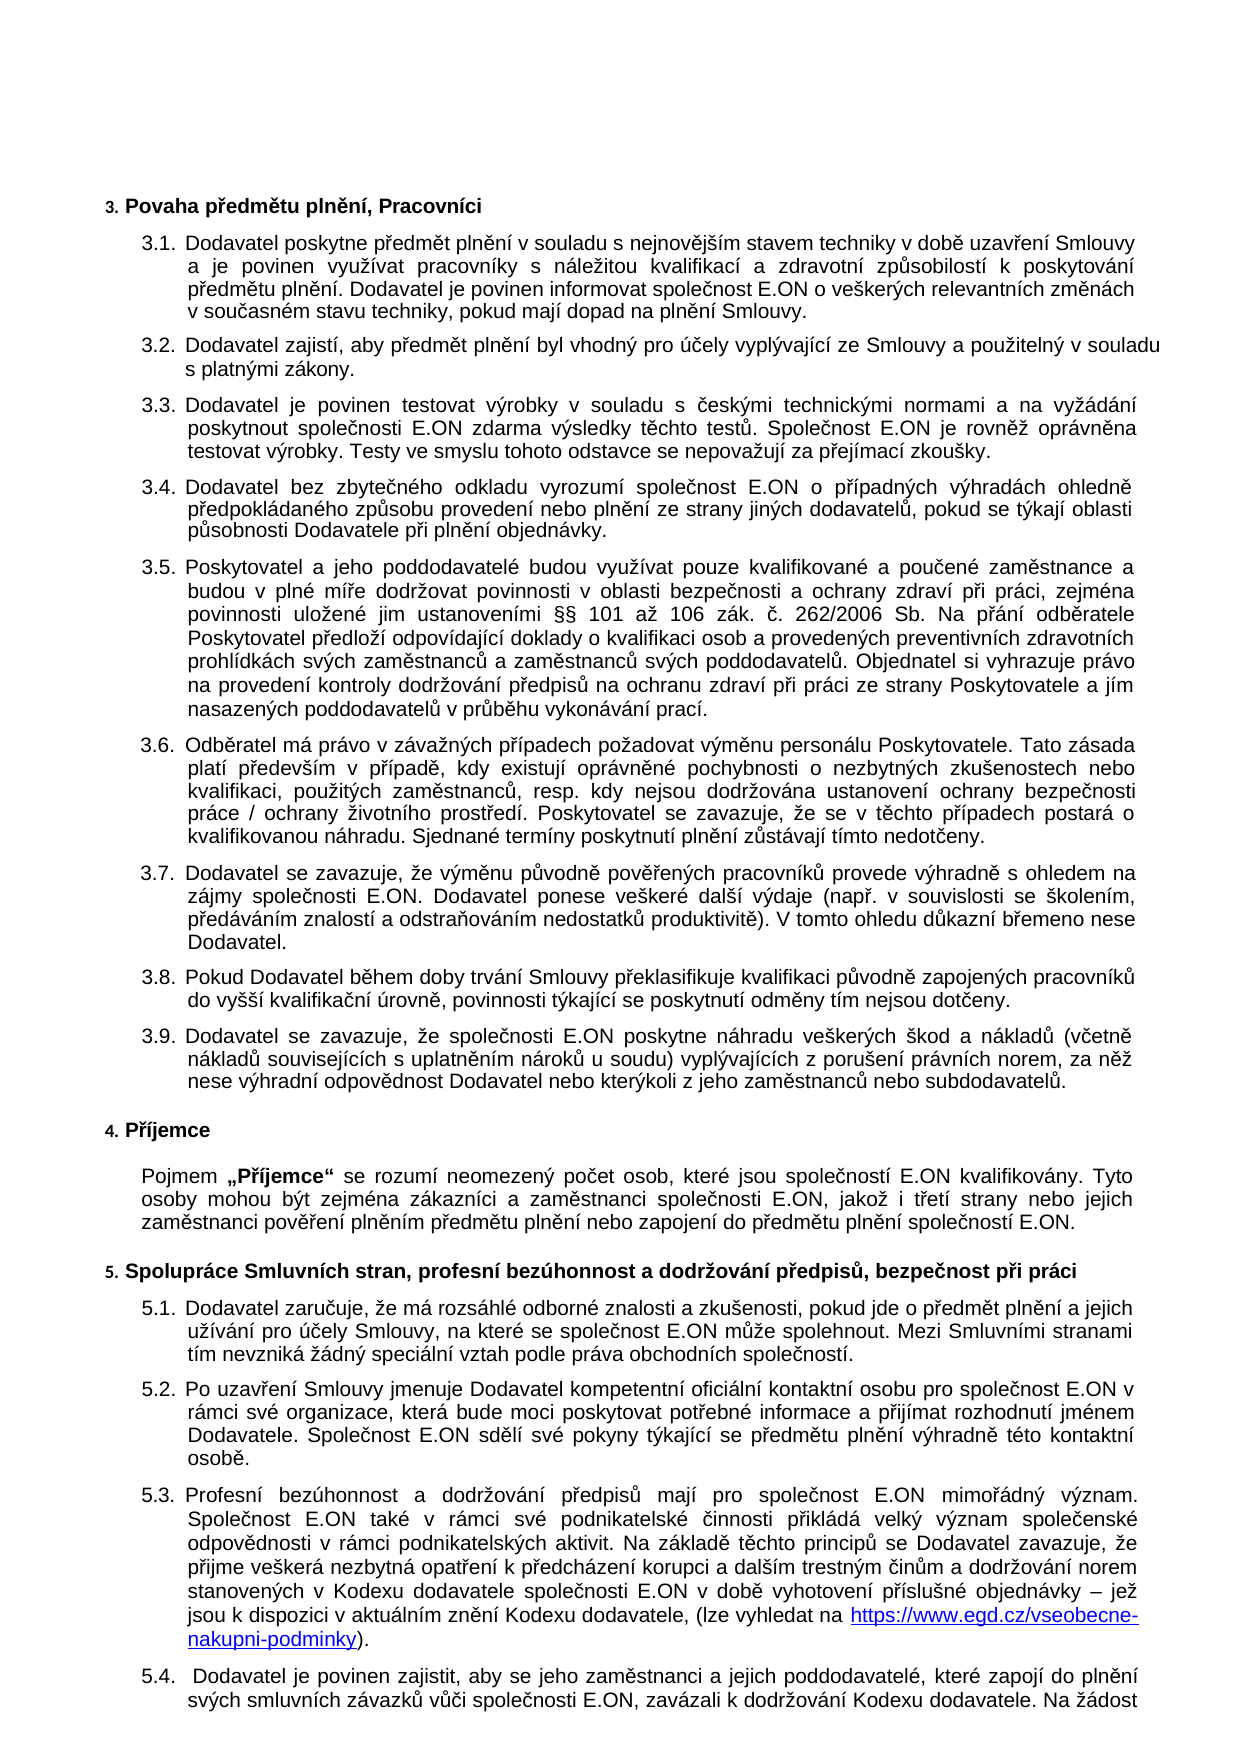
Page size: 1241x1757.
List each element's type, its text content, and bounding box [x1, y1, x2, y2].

list Dodavatel se zavazuje, že společnosti E.ON poskytne náhradu veškerých škod a nákladů (včetně nákladů souvisejících s uplatněním nároků u soudu) vyplývajících z porušení právních norem, za něž nese výhradní odpovědnost Dodavatel nebo kterýkoli z jeho zaměstnanců nebo subdodavatelů. [141, 1025, 1134, 1093]
list Profesní bezúhonnost a dodržování předpisů mají pro společnost E.ON mimořádný význam. Společnost E.ON také v rámci své podnikatelské činnosti přikládá velký význam společenské odpovědnosti v rámci podnikatelských aktivit. Na základě těchto principů se Dodavatel zavazuje, že přijme veškerá nezbytná opatření k předcházení korupci a dalším trestným činům a dodržování norem stanovených v Kodexu dodavatele společnosti E.ON v době vyhotovení příslušné objednávky – jež jsou k dispozici v aktuálním znění Kodexu dodavatele, (lze vyhledat na https://www.egd.cz/vseobecne-nakupni-podminky). [141, 1483, 1138, 1651]
list Dodavatel bez zbytečného odkladu vyrozumí společnost E.ON o případných výhradách ohledně předpokládaného způsobu provedení nebo plnění ze strany jiných dodavatelů, pokud se týkají oblasti působnosti Dodavatele při plnění objednávky. [141, 477, 1133, 542]
list Poskytovatel a jeho poddodavatelé budou využívat pouze kvalifikované a poučené zaměstnance a budou v plné míře dodržovat povinnosti v oblasti bezpečnosti a ochrany zdraví při práci, zejména povinnosti uložené jim ustanoveními §§ 101 až 106 zák. č. 262/2006 Sb. Na přání odběratele Poskytovatel předloží odpovídající doklady o kvalifikaci osob a provedených preventivních zdravotních prohlídkách svých zaměstnanců a zaměstnanců svých poddodavatelů. Objednatel si vyhrazuje právo na provedení kontroly dodržování předpisů na ochranu zdraví při práci ze strany Poskytovatele a jím nasazených poddodavatelů v průběhu vykonávání prací. [141, 556, 1136, 720]
list Dodavatel zaručuje, že má rozsáhlé odborné znalosti a zkušenosti, pokud jde o předmět plnění a jejich užívání pro účely Smlouvy, na které se společnost E.ON může spolehnout. Mezi Smluvními stranami tím nevzniká žádný speciální vztah podle práva obchodních společností. [141, 1297, 1134, 1365]
subtitle Příjemce [104, 1117, 1161, 1142]
list Pokud Dodavatel během doby trvání Smlouvy překlasifikuje kvalifikaci původně zapojených pracovníků do vyšší kvalifikační úrovně, povinnosti týkající se poskytnutí odměny tím nejsou dotčeny. [141, 967, 1137, 1011]
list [141, 1664, 1138, 1712]
list Odběratel má právo v závažných případech požadovat výměnu personálu Poskytovatele. Tato zásada platí především v případě, kdy existují oprávněné pochybnosti o nezbytných zkušenostech nebo kvalifikaci, použitých zaměstnanců, resp. kdy nejsou dodržována ustanovení ochrany bezpečnosti práce / ochrany životního prostředí. Poskytovatel se zavazuje, že se v těchto případech postará o kvalifikovanou náhradu. Sjednané termíny poskytnutí plnění zůstávají tímto nedotčeny. [140, 734, 1137, 848]
list Dodavatel poskytne předmět plnění v souladu s nejnovějším stavem techniky v době uzavření Smlouvy a je povinen využívat pracovníky s náležitou kvalifikací a zdravotní způsobilostí k poskytování předmětu plnění. Dodavatel je povinen informovat společnost E.ON o veškerých relevantních změnách v současném stavu techniky, pokud mají dopad na plnění Smlouvy. [141, 232, 1136, 323]
subtitle Spolupráce Smluvních stran, profesní bezúhonnost a dodržování předpisů, bezpečnost při práci [104, 1259, 1161, 1283]
list Dodavatel se zavazuje, že výměnu původně pověřených pracovníků provede výhradně s ohledem na zájmy společnosti E.ON. Dodavatel ponese veškeré další výdaje (např. v souvislosti se školením, předáváním znalostí a odstraňováním nedostatků produktivitě). V tomto ohledu důkazní břemeno nese Dodavatel. [140, 862, 1137, 953]
subtitle Povaha předmětu plnění, Pracovníci [104, 194, 1161, 218]
list Dodavatel zajistí, aby předmět plnění byl vhodný pro účely vyplývající ze Smlouvy a použitelný v souladu s platnými zákony. [141, 333, 1161, 381]
list Po uzavření Smlouvy jmenuje Dodavatel kompetentní oficiální kontaktní osobu pro společnost E.ON v rámci své organizace, která bude moci poskytovat potřebné informace a přijímat rozhodnutí jménem Dodavatele. Společnost E.ON sdělí své pokyny týkající se předmětu plnění výhradně této kontaktní osobě. [141, 1378, 1135, 1470]
text Pojmem „Příjemce“ se rozumí neomezený počet osob, které jsou společností E.ON kvalifikovány. Tyto osoby mohou být zejména zákazníci a zaměstnanci společnosti E.ON, jakož i třetí strany nebo jejich zaměstnanci pověření plněním předmětu plnění nebo zapojení do předmětu plnění společností E.ON. [141, 1166, 1134, 1234]
list Dodavatel je povinen testovat výrobky v souladu s českými technickými normami a na vyžádání poskytnout společnosti E.ON zdarma výsledky těchto testů. Společnost E.ON je rovněž oprávněna testovat výrobky. Testy ve smyslu tohoto odstavce se nepovažují za přejímací zkoušky. [141, 394, 1138, 463]
